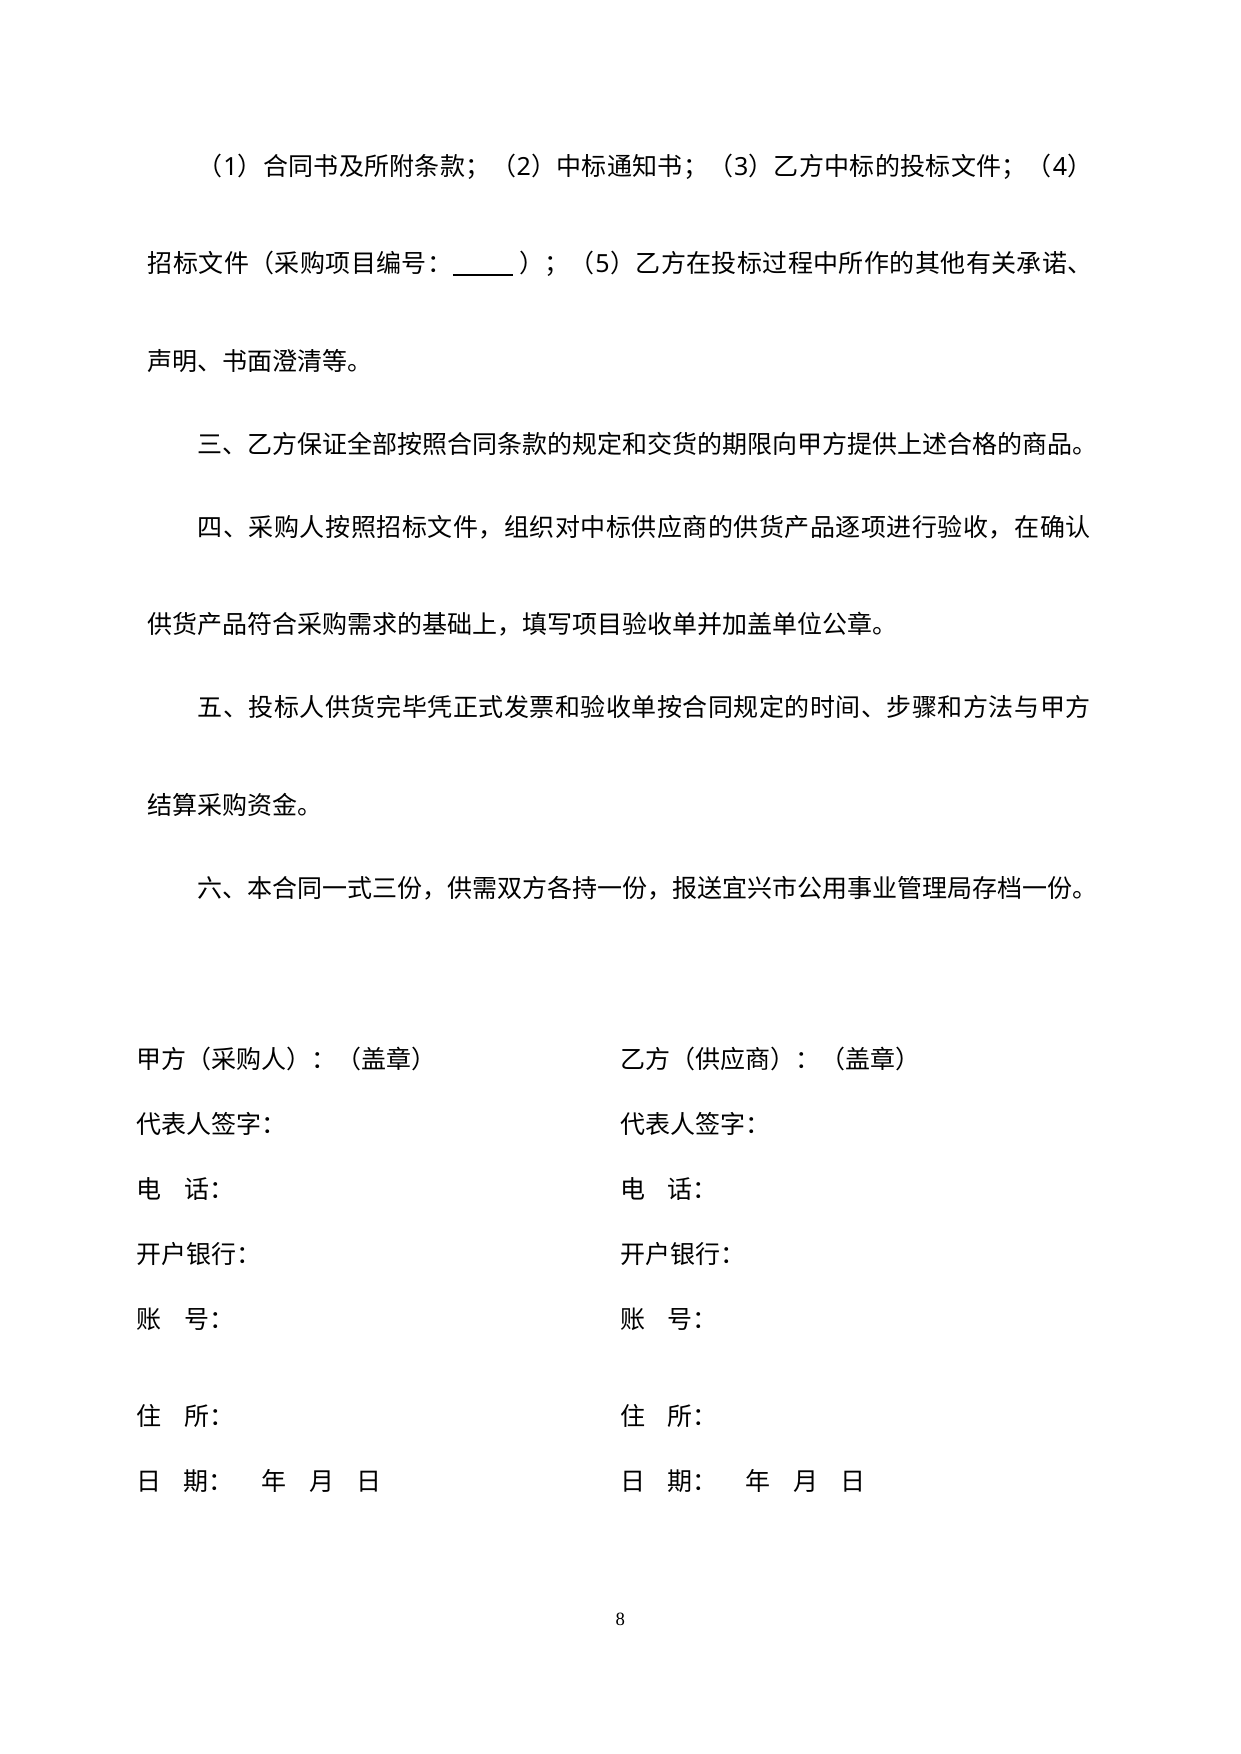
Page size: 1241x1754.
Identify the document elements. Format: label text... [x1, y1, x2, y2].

table_cell 代表人签字： [620, 1090, 1104, 1155]
table_cell 电 话： [620, 1155, 1104, 1220]
text （1）合同书及所附条款；（2）中标通知书；（3）乙方中标的投标文件；（4）招标文件（采购项目编号： ）；（5）乙方在投标过程中所作的其他有关承诺、声明、书面澄清等。 [148, 132, 1092, 392]
table_cell 住 所： [136, 1383, 620, 1447]
text 五、投标人供货完毕凭正式发票和验收单按合同规定的时间、步骤和方法与甲方结算采购资金。 [148, 673, 1092, 836]
table_cell 开户银行： [620, 1220, 1104, 1285]
table_cell 账 号： [136, 1285, 620, 1382]
table_cell 住 所： [620, 1383, 1104, 1447]
text 三、乙方保证全部按照合同条款的规定和交货的期限向甲方提供上述合格的商品。 [148, 410, 1092, 475]
table_cell 日 期： 年 月 日 [620, 1448, 1104, 1512]
table_cell 日 期： 年 月 日 [136, 1448, 620, 1512]
table_header 乙方（供应商）：（盖章） [620, 1025, 1104, 1090]
text 四、采购人按照招标文件，组织对中标供应商的供货产品逐项进行验收，在确认供货产品符合采购需求的基础上，填写项目验收单并加盖单位公章。 [148, 493, 1092, 655]
table_cell 代表人签字： [136, 1090, 620, 1155]
table_cell 开户银行： [136, 1220, 620, 1285]
table_cell 电 话： [136, 1155, 620, 1220]
table_cell 账 号： [620, 1285, 1104, 1382]
text 六、本合同一式三份，供需双方各持一份，报送宜兴市公用事业管理局存档一份。 [148, 854, 1092, 919]
table_header 甲方（采购人）：（盖章） [136, 1025, 620, 1090]
